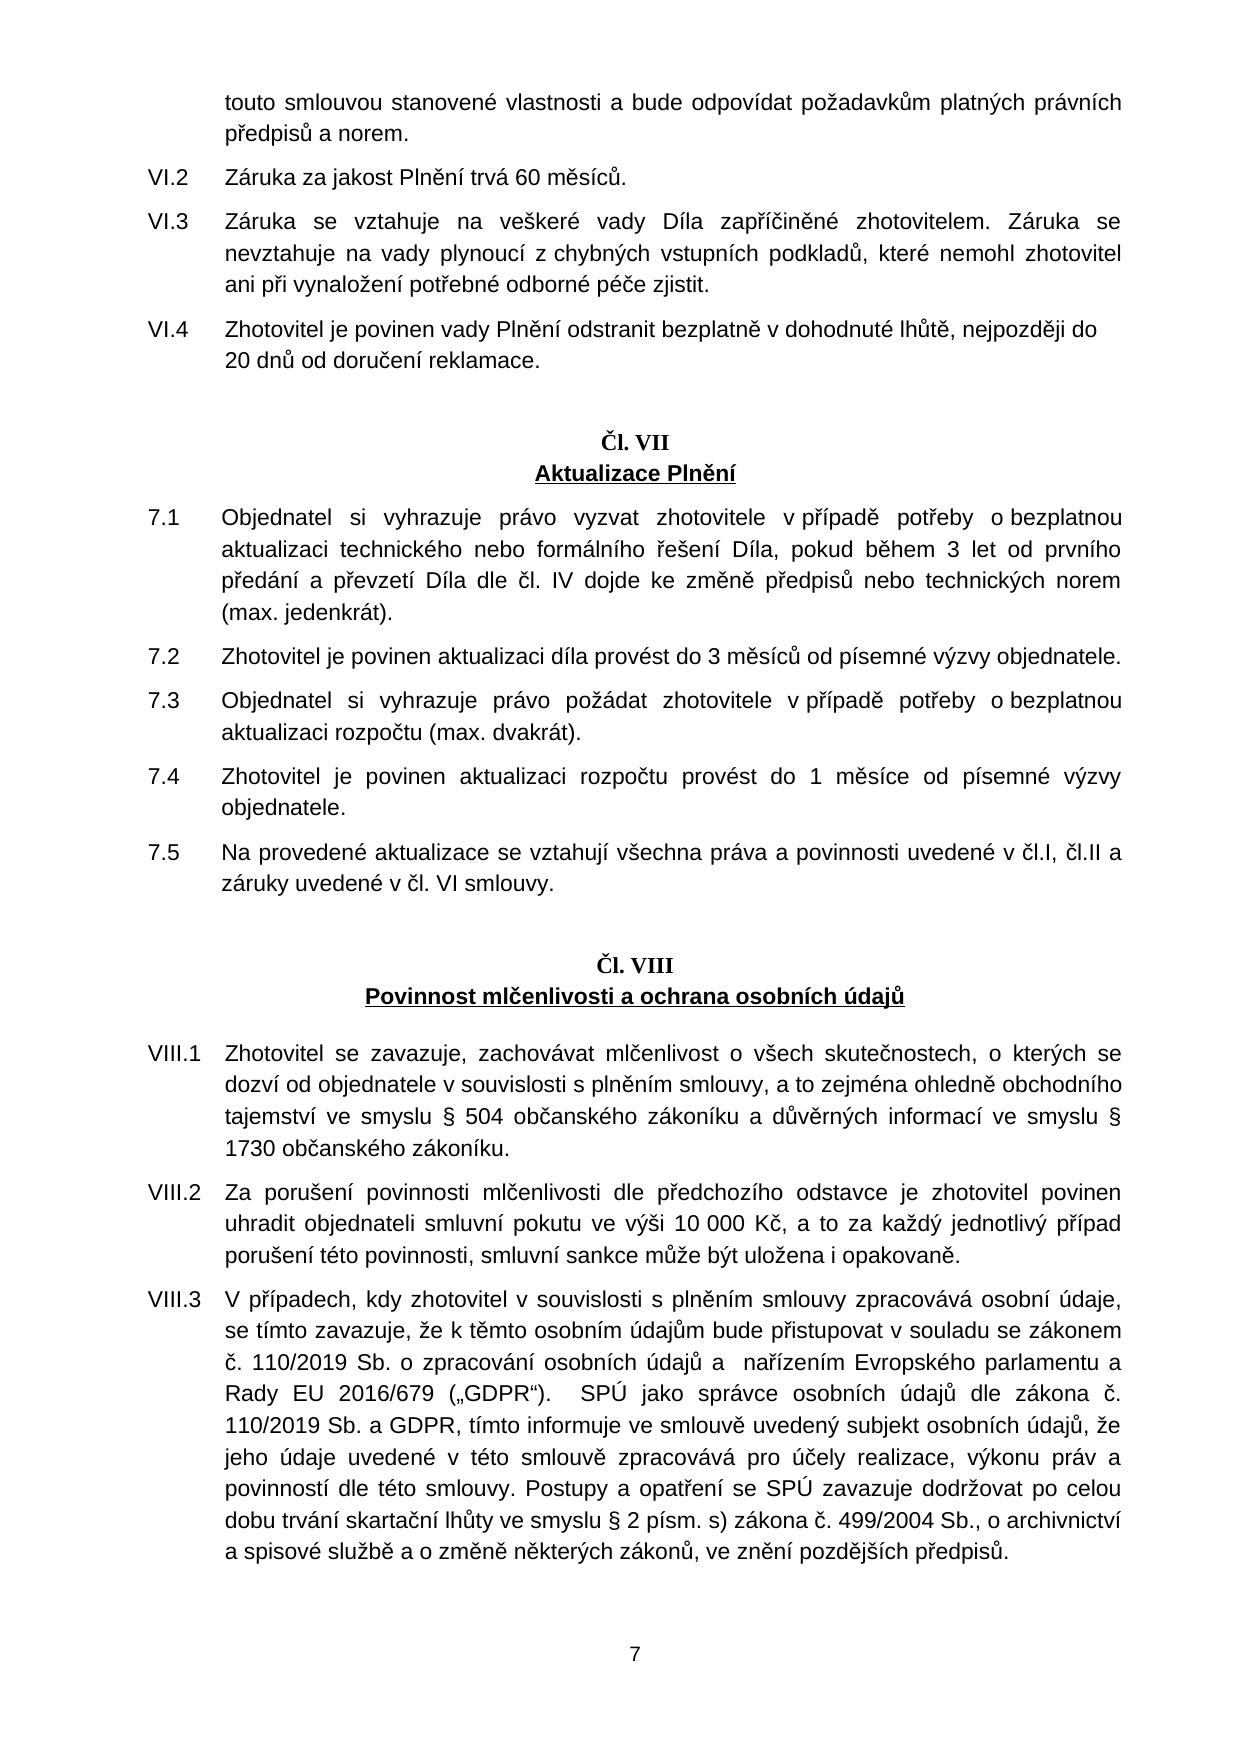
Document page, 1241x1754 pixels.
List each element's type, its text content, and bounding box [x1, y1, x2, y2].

list V případech, kdy zhotovitel v souvislosti s plněním smlouvy zpracovává osobní údaje, se tímto zavazuje, že k těmto osobním údajům bude přistupovat v souladu se zákonem č. 110/2019 Sb. o zpracování osobních údajů a nařízením Evropského parlamentu a Rady EU 2016/679 („GDPR“). SPÚ jako správce osobních údajů dle zákona č. 110/2019 Sb. a GDPR, tímto informuje ve smlouvě uvedený subjekt osobních údajů, že jeho údaje uvedené v této smlouvě zpracovává pro účely realizace, výkonu práv a povinností dle této smlouvy. Postupy a opatření se SPÚ zavazuje dodržovat po celou dobu trvání skartační lhůty ve smyslu § 2 písm. s) zákona č. 499/2004 Sb., o archivnictví a spisové službě a o změně některých zákonů, ve znění pozdějších předpisů. [148, 1286, 1122, 1564]
list 7.1 Objednatel si vyhrazuje právo vyzvat zhotovitele v případě potřeby o bezplatnou aktualizaci technického nebo formálního řešení Díla, pokud během 3 let od prvního předání a převzetí Díla dle čl. IV dojde ke změně předpisů nebo technických norem (max. jedenkrát). [148, 504, 1122, 625]
list Aktualizace Plnění [148, 460, 1122, 487]
list 7.3 Objednatel si vyhrazuje právo požádat zhotovitele v případě potřeby o bezplatnou aktualizaci rozpočtu (max. dvakrát). [148, 687, 1122, 745]
list Zhotovitel se zavazuje, zachovávat mlčenlivost o všech skutečnostech, o kterých se dozví od objednatele v souvislosti s plněním smlouvy, a to zejména ohledně obchodního tajemství ve smyslu § 504 občanského zákoníku a důvěrných informací ve smyslu § 1730 občanského zákoníku. [148, 1040, 1122, 1161]
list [148, 89, 1122, 147]
list Za porušení povinnosti mlčenlivosti dle předchozího odstavce je zhotovitel povinen uhradit objednateli smluvní pokutu ve výši 10 000 Kč, a to za každý jednotlivý případ porušení této povinnosti, smluvní sankce může být uložena i opakovaně. [148, 1178, 1122, 1268]
list 7.2 Zhotovitel je povinen aktualizaci díla provést do 3 měsíců od písemné výzvy objednatele. [148, 643, 1122, 669]
list Zhotovitel je povinen vady Plnění odstranit bezplatně v dohodnuté lhůtě, nejpozději do 20 dnů od doručení reklamace. [148, 316, 1122, 373]
list Záruka za jakost Plnění trvá 60 měsíců. [148, 164, 1122, 191]
text Povinnost mlčenlivosti a ochrana osobních údajů [148, 952, 1122, 1009]
list 7.5 Na provedené aktualizace se vztahují všechna práva a povinnosti uvedené v čl.I, čl.II a záruky uvedené v čl. VI smlouvy. [148, 838, 1122, 896]
list 7.4 Zhotovitel je povinen aktualizaci rozpočtu provést do 1 měsíce od písemné výzvy objednatele. [148, 763, 1122, 821]
list Záruka se vztahuje na veškeré vady Díla zapříčiněné zhotovitelem. Záruka se nevztahuje na vady plynoucí z chybných vstupních podkladů, které nemohl zhotovitel ani při vynaložení potřebné odborné péče zjistit. [148, 208, 1122, 298]
